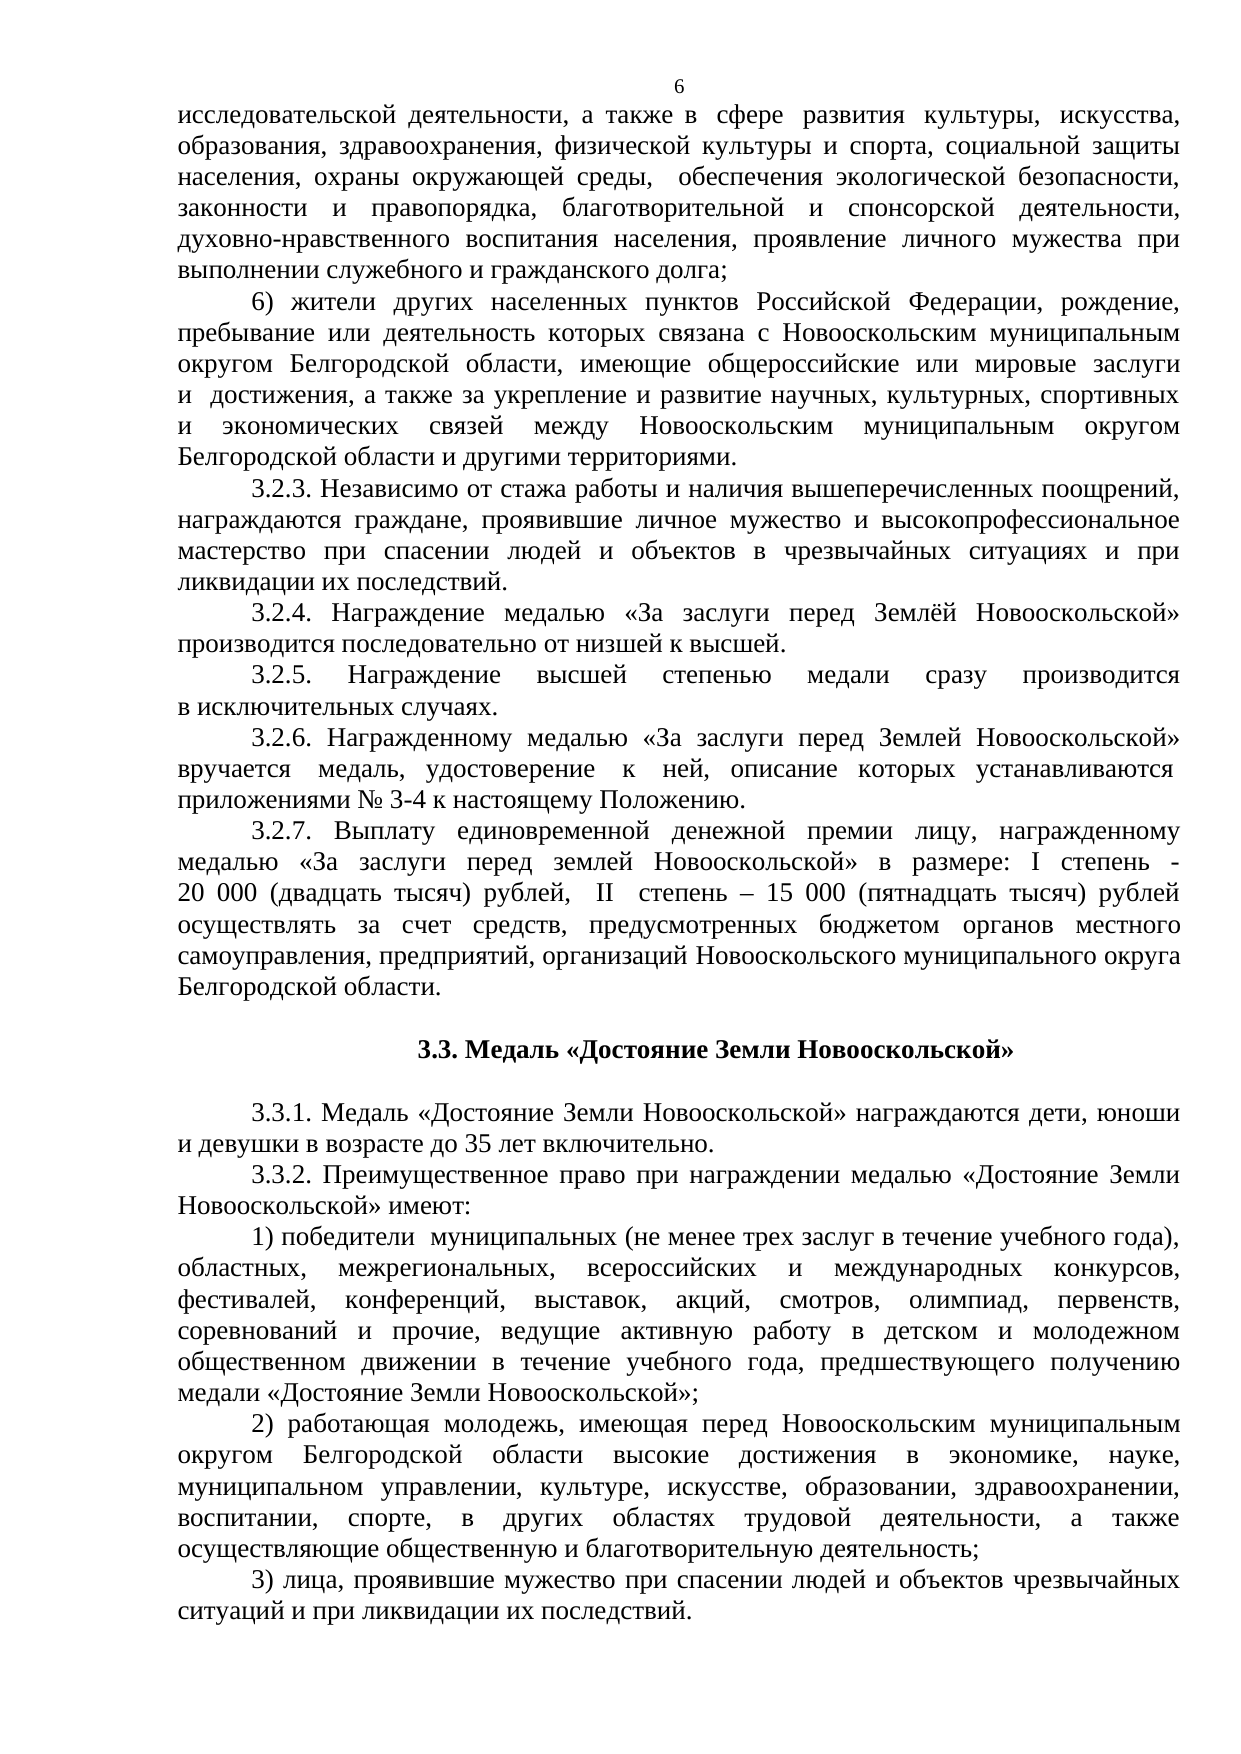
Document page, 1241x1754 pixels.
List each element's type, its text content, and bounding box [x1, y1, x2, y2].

title 6) жители других населенных пунктов Российской Федерации, рождение, пребывание или деятельность которых связана с Новооскольским муниципальным округом Белгородской области, имеющие общероссийские или мировые заслуги и достижения, а также за укрепление и развитие научных, культурных, спортивных и экономических связей между Новооскольским муниципальным округом Белгородской области и другими территориями. [177, 285, 1181, 472]
text 3.3. Медаль «Достояние Земли Новооскольской» [177, 1033, 1181, 1065]
text приложениями № 3-4 к настоящему Положению. [177, 783, 1181, 814]
text 3.2.7. Выплату единовременной денежной премии лицу, награжденному медалью «За заслуги перед землей Новооскольской» в размере: I степень - 20 000 (двадцать тысяч) рублей, II степень – 15 000 (пятнадцать тысяч) рублей осуществлять за счет средств, предусмотренных бюджетом органов местного самоуправления, предприятий, организаций Новооскольского муниципального округа Белгородской области. [177, 814, 1181, 1001]
text 3.2.6. Награжденному медалью «За заслуги перед Землей Новооскольской» вручается медаль, удостоверение к ней, описание которых устанавливаются [177, 721, 1181, 783]
text 3.3.1. Медаль «Достояние Земли Новооскольской» награждаются дети, юноши и девушки в возрасте до 35 лет включительно. [177, 1096, 1181, 1158]
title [177, 98, 1181, 285]
text 1) победители муниципальных (не менее трех заслуг в течение учебного года), областных, межрегиональных, всероссийских и международных конкурсов, фестивалей, конференций, выставок, акций, смотров, олимпиад, первенств, соревнований и прочие, ведущие активную работу в детском и молодежном общественном движении в течение учебного года, предшествующего получению медали «Достояние Земли Новооскольской»; [177, 1220, 1181, 1407]
text 3.2.3. Независимо от стажа работы и наличия вышеперечисленных поощрений, награждаются граждане, проявившие личное мужество и высокопрофессиональное мастерство при спасении людей и объектов в чрезвычайных ситуациях и при ликвидации их последствий. [177, 472, 1181, 596]
text 2) работающая молодежь, имеющая перед Новооскольским муниципальным округом Белгородской области высокие достижения в экономике, науке, муниципальном управлении, культуре, искусстве, образовании, здравоохранении, воспитании, спорте, в других областях трудовой деятельности, а также осуществляющие общественную и благотворительную деятельность; [177, 1407, 1181, 1563]
text 3) лица, проявившие мужество при спасении людей и объектов чрезвычайных ситуаций и при ликвидации их последствий. [177, 1563, 1181, 1625]
text 3.2.5. Награждение высшей степенью медали сразу производится в исключительных случаях. [177, 658, 1181, 721]
text 3.2.4. Награждение медалью «За заслуги перед Землёй Новооскольской» производится последовательно от низшей к высшей. [177, 596, 1181, 658]
text 3.3.2. Преимущественное право при награждении медалью «Достояние Земли Новооскольской» имеют: [177, 1158, 1181, 1220]
